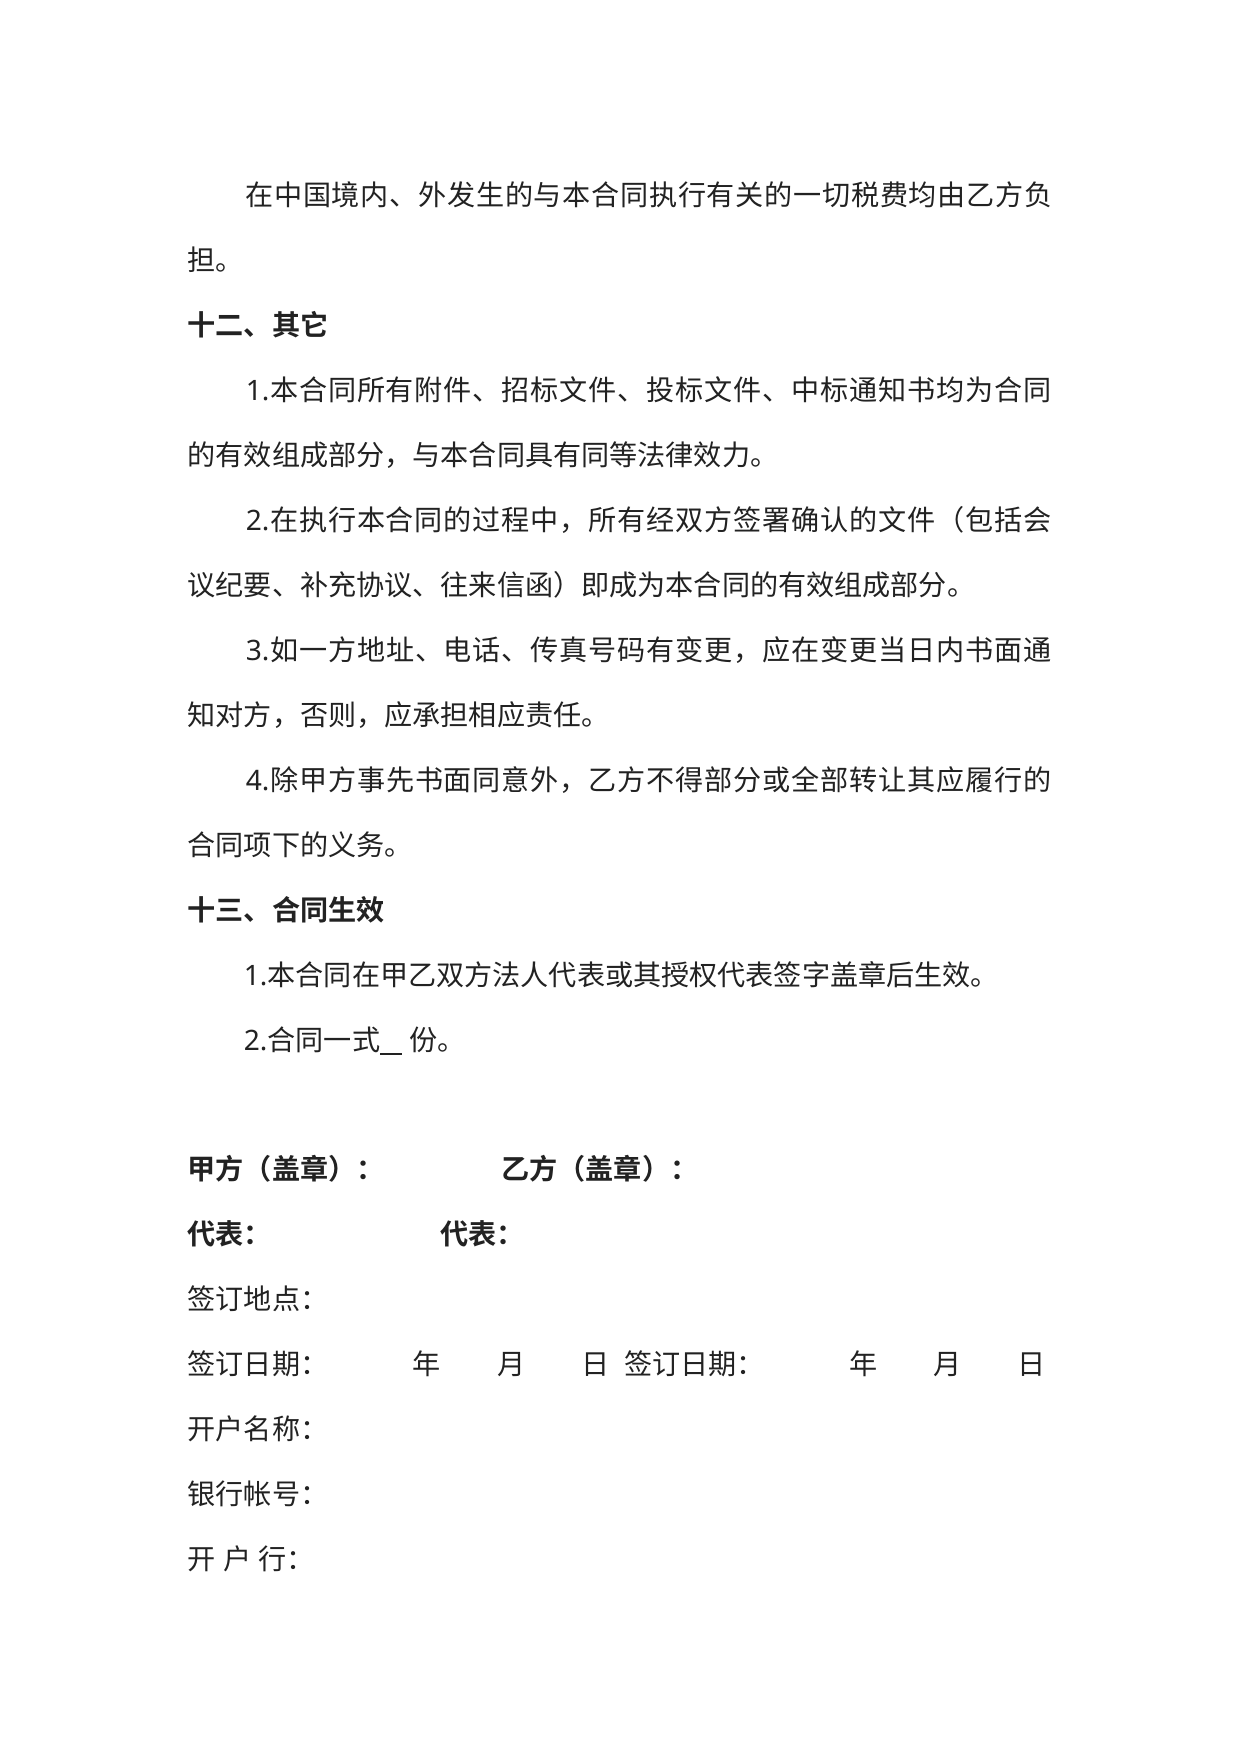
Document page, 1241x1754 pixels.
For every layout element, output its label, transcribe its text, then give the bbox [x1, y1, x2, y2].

text 1.本合同所有附件、招标文件、投标文件、中标通知书均为合同的有效组成部分，与本合同具有同等法律效力。 [187, 357, 1053, 487]
text 2.在执行本合同的过程中，所有经双方签署确认的文件（包括会议纪要、补充协议、往来信函）即成为本合同的有效组成部分。 [187, 487, 1053, 617]
text 开 户 行： [187, 1526, 1053, 1591]
text 十三、合同生效 [187, 877, 1053, 942]
text 代表： 代表： [187, 1201, 1053, 1266]
text 2.合同一式 份。 [187, 1007, 1053, 1072]
text 4.除甲方事先书面同意外，乙方不得部分或全部转让其应履行的合同项下的义务。 [187, 747, 1053, 877]
text 签订日期： 年 月 日 签订日期： 年 月 日 [187, 1331, 1053, 1396]
text 签订地点： [187, 1266, 1053, 1331]
text 甲方（盖章）： 乙方（盖章）： [187, 1136, 1053, 1201]
text 开户名称： [187, 1396, 1053, 1461]
text 在中国境内、外发生的与本合同执行有关的一切税费均由乙方负担。 [187, 162, 1053, 292]
text 银行帐号： [187, 1461, 1053, 1526]
text 1.本合同在甲乙双方法人代表或其授权代表签字盖章后生效。 [187, 942, 1053, 1007]
text 3.如一方地址、电话、传真号码有变更，应在变更当日内书面通知对方，否则，应承担相应责任。 [187, 617, 1053, 747]
text 十二、其它 [187, 292, 1053, 357]
